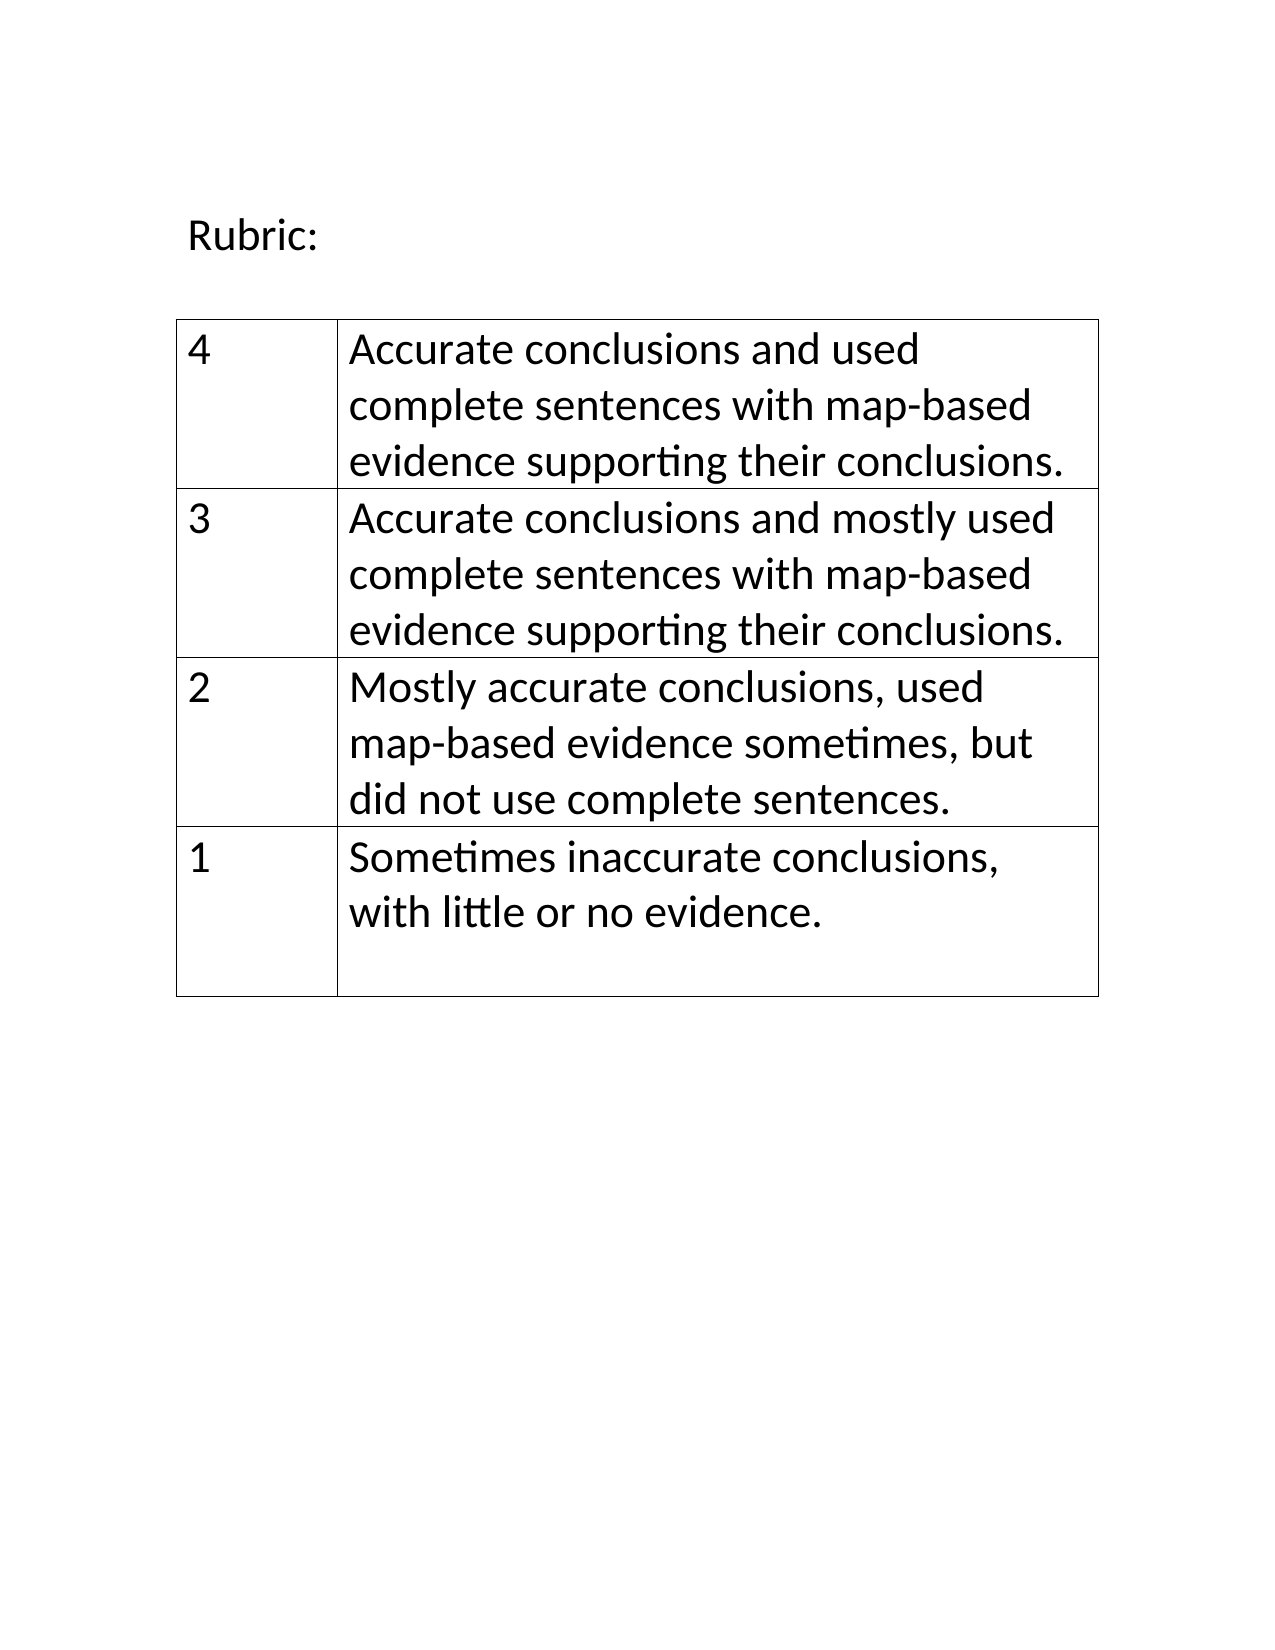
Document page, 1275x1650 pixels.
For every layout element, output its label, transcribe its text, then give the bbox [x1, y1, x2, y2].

table_header 4 [177, 320, 337, 488]
table_cell 3 [177, 489, 337, 657]
table_cell 1 [177, 827, 337, 996]
table_cell 2 [177, 658, 337, 826]
text Rubric: [187, 206, 1087, 262]
table_header Accurate conclusions and used complete sentences with map-based evidence supporting their conclusions. [338, 320, 1098, 488]
table_cell Sometimes inaccurate conclusions, with little or no evidence. [338, 827, 1098, 996]
table_cell Accurate conclusions and mostly used complete sentences with map-based evidence supporting their conclusions. [338, 489, 1098, 657]
table_cell Mostly accurate conclusions, used map-based evidence sometimes, but did not use complete sentences. [338, 658, 1098, 826]
